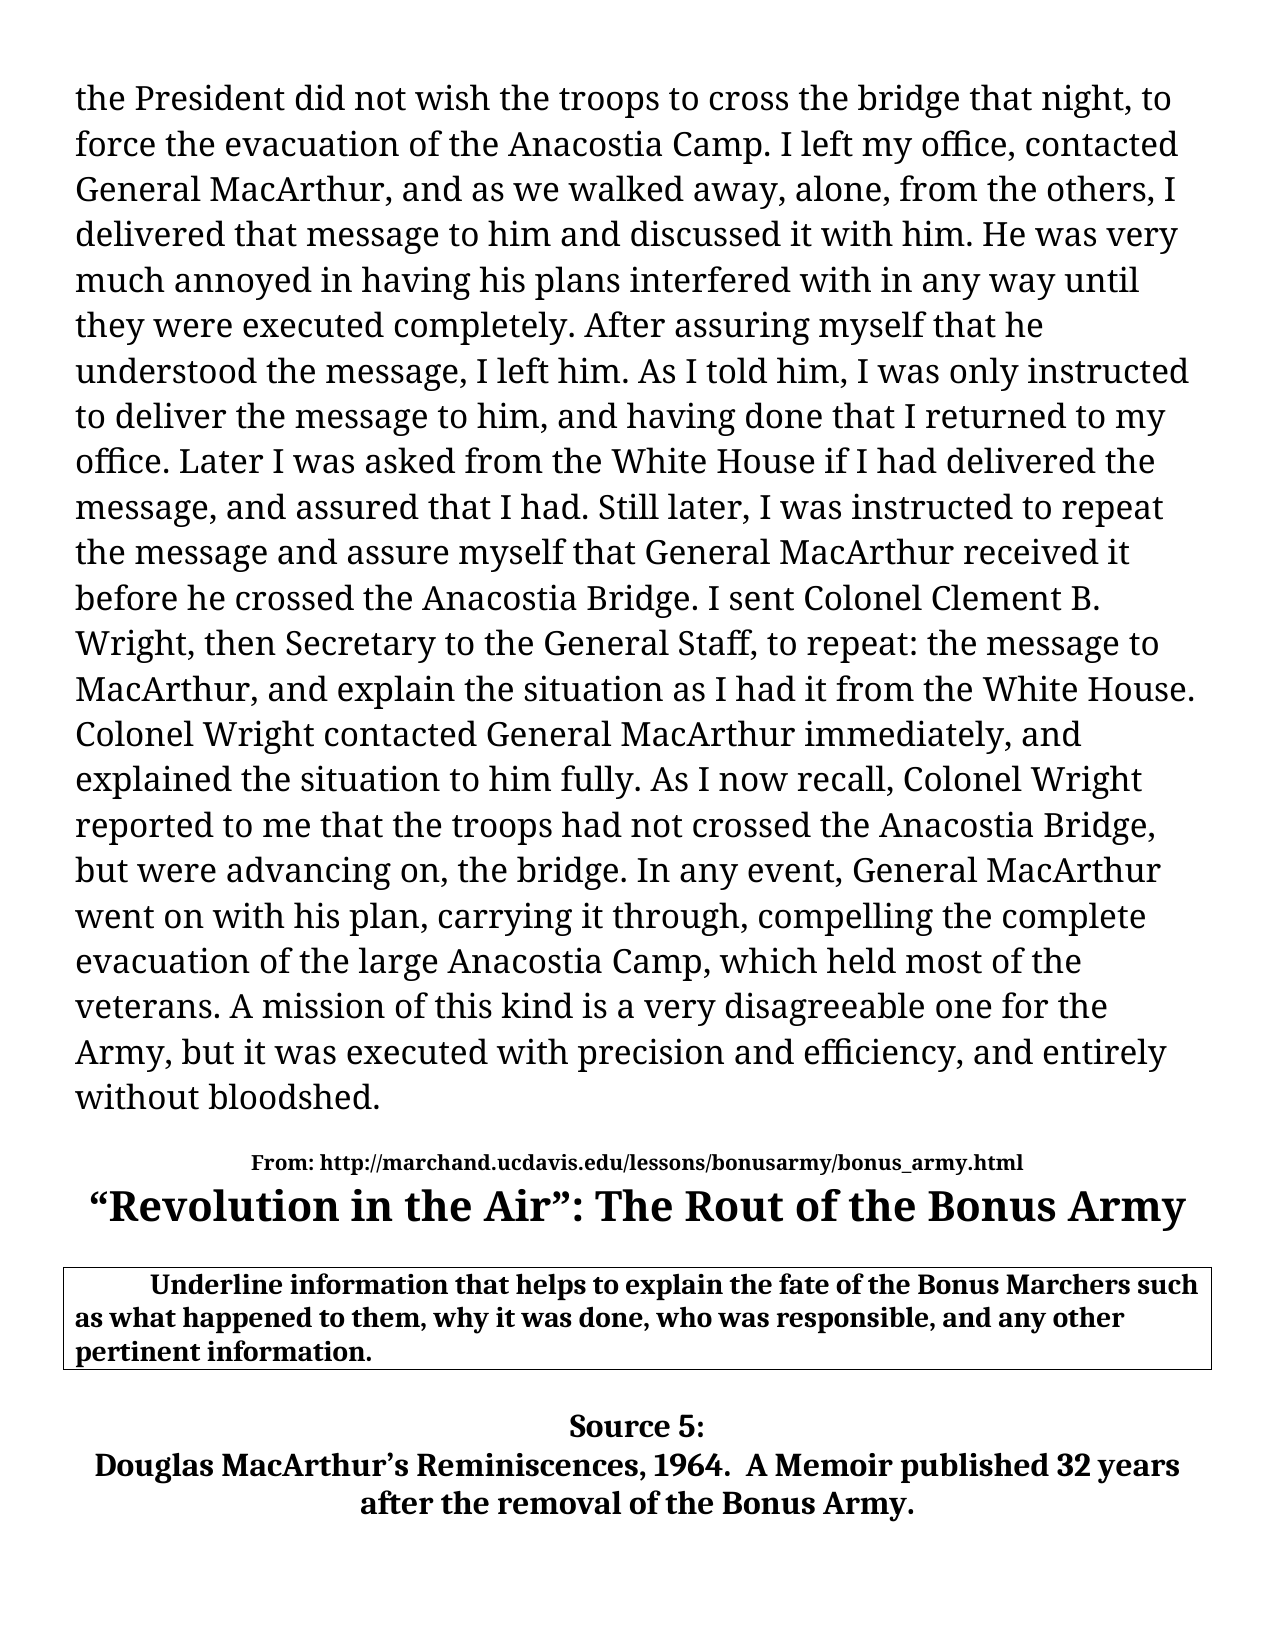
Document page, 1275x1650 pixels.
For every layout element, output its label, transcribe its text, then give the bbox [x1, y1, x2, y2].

table_header Underline information that helps to explain the fate of the Bonus Marchers such as what happened to them, why it was done, who was responsible, and any other pertinent information. [64, 1268, 1211, 1368]
text From: http://marchand.ucdavis.edu/lessons/bonusarmy/bonus_army.html [75, 1148, 1200, 1176]
text Douglas MacArthur’s Reminiscences, 1964. A Memoir published 32 years after the removal of the Bonus Army. [75, 1446, 1200, 1523]
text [75, 75, 1200, 1119]
text “Revolution in the Air”: The Rout of the Bonus Army [75, 1176, 1200, 1233]
text Source 5: [75, 1408, 1200, 1446]
